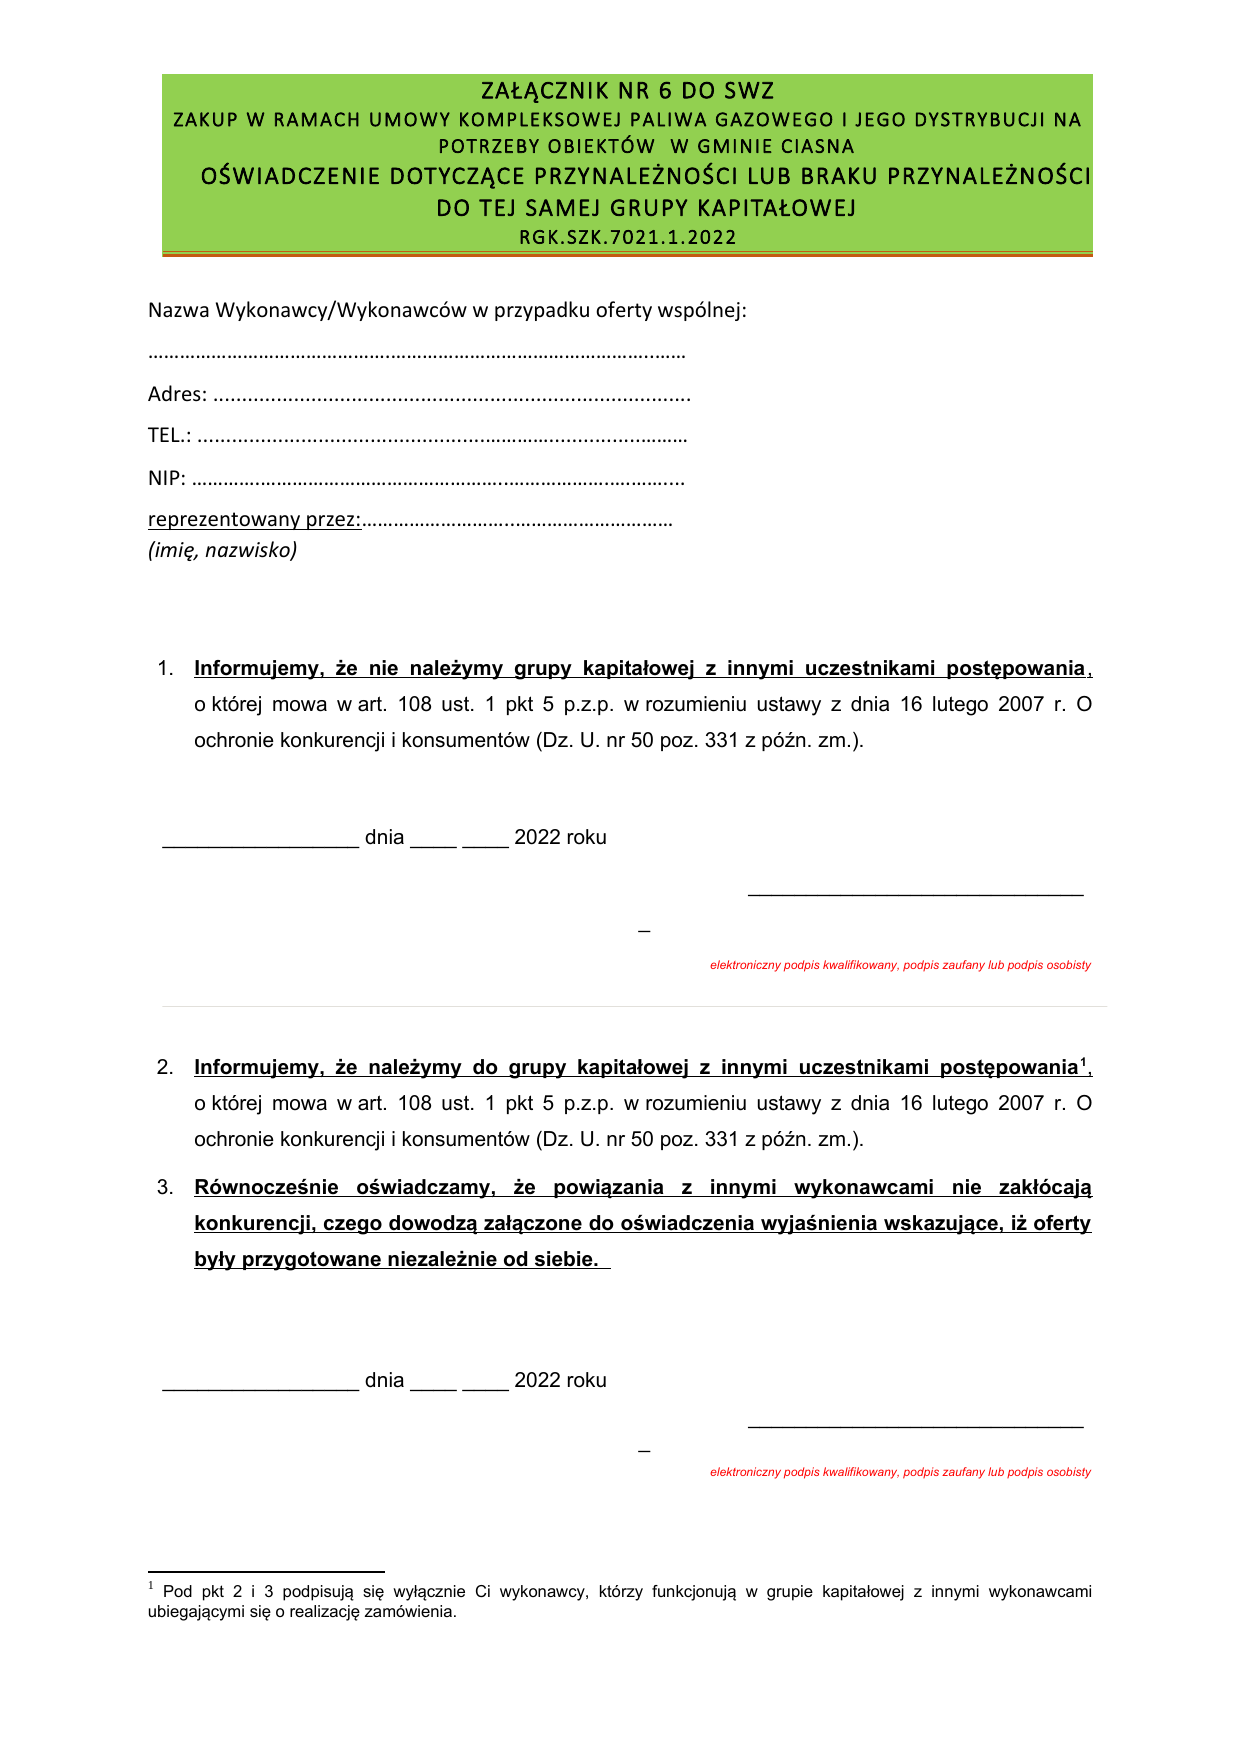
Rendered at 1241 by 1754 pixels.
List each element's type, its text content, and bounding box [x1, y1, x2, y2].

text Nazwa Wykonawcy/Wykonawców w przypadku oferty wspólnej: [148, 295, 1093, 323]
list Informujemy, że nie należymy grupy kapitałowej z innymi uczestnikami postępowania, o której mowa w art. 108 ust. 1 pkt 5 p.z.p. w rozumieniu ustawy z dnia 16 lutego 2007 r. O ochronie konkurencji i konsumentów (Dz. U. nr 50 poz. 331 z późn. zm.). [157, 656, 1093, 752]
text _________________ dnia ____ ____ 2022 roku [162, 825, 1093, 849]
text reprezentowany przez:………………………..………………………… [148, 504, 1093, 533]
text elektroniczny podpis kwalifikowany, podpis zaufany lub podpis osobisty [184, 1465, 1093, 1489]
text Adres: ................................................................................... [148, 379, 1093, 407]
text (imię, nazwisko) [148, 535, 605, 563]
text _________________ dnia ____ ____ 2022 roku [162, 1368, 1093, 1392]
text NIP: ………….………………………………………..……………….….…….... [148, 463, 1093, 491]
text ……………………………………….…………………………………………..…… [148, 337, 1093, 365]
text TEL.: ..................................................…………................……… [148, 421, 1093, 449]
text elektroniczny podpis kwalifikowany, podpis zaufany lub podpis osobisty [184, 958, 1093, 982]
list Informujemy, że należymy do grupy kapitałowej z innymi uczestnikami postępowania, o której mowa w art. 108 ust. 1 pkt 5 p.z.p. w rozumieniu ustawy z dnia 16 lutego 2007 r. O ochronie konkurencji i konsumentów (Dz. U. nr 50 poz. 331 z późn. zm.). [157, 1055, 1093, 1151]
text ______________________________ [199, 873, 1093, 933]
list Równocześnie oświadczamy, że powiązania z innymi wykonawcami nie zakłócają konkurencji, czego dowodzą załączone do oświadczenia wyjaśnienia wskazujące, iż oferty były przygotowane niezależnie od siebie. [157, 1175, 1093, 1271]
text ______________________________ [199, 1405, 1093, 1453]
